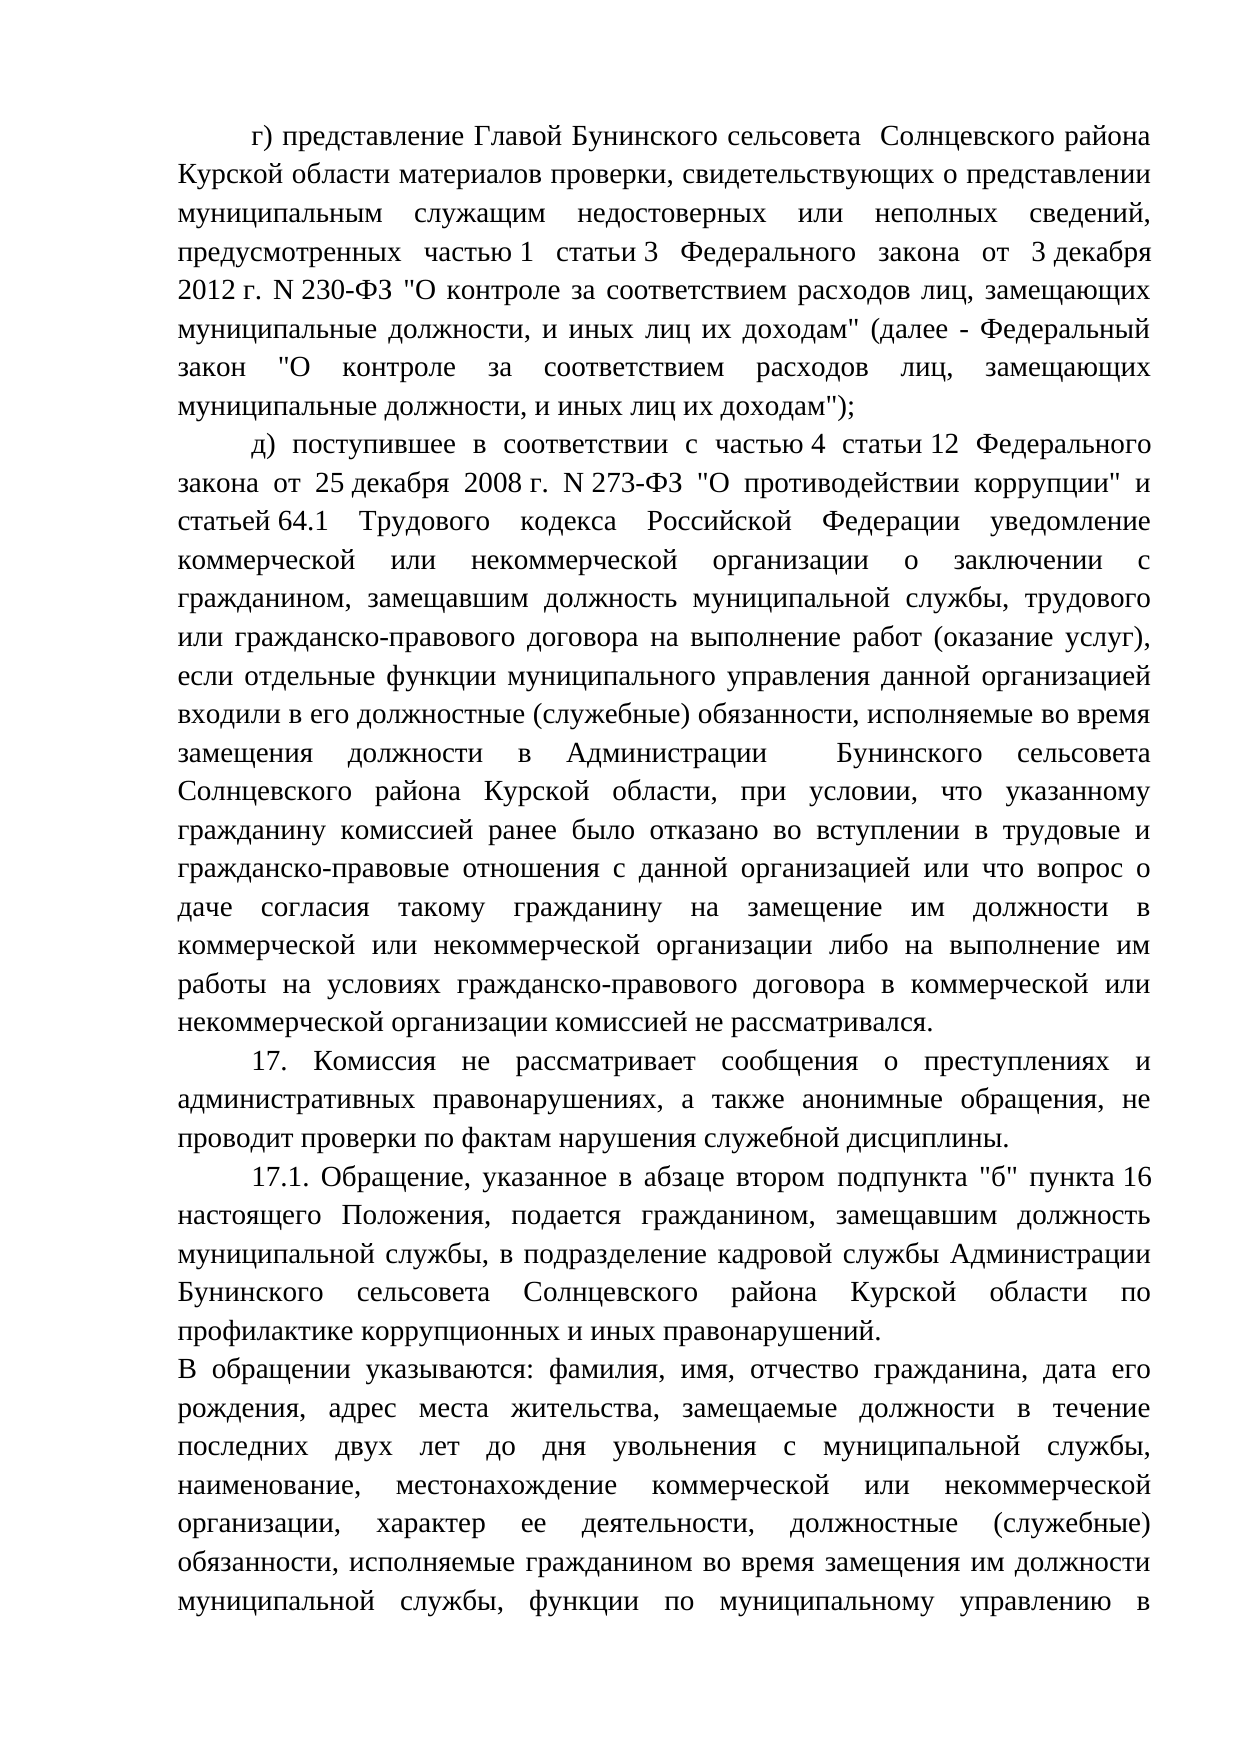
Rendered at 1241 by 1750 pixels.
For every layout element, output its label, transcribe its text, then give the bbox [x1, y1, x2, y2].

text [177, 1351, 1152, 1616]
text 17. Комиссия не рассматривает сообщения о преступлениях и административных правонарушениях, а также анонимные обращения, не проводит проверки по фактам нарушения служебной дисциплины. [177, 1043, 1152, 1154]
text д) поступившее в соответствии с частью 4 статьи 12 Федерального закона от 25 декабря 2008 г. N 273-ФЗ "О противодействии коррупции" и статьей 64.1 Трудового кодекса Российской Федерации уведомление коммерческой или некоммерческой организации о заключении с гражданином, замещавшим должность муниципальной службы, трудового или гражданско-правового договора на выполнение работ (оказание услуг), если отдельные функции муниципального управления данной организацией входили в его должностные (служебные) обязанности, исполняемые во время замещения должности в Администрации Бунинского сельсовета Солнцевского района Курской области, при условии, что указанному гражданину комиссией ранее было отказано во вступлении в трудовые и гражданско-правовые отношения с данной организацией или что вопрос о даче согласия такому гражданину на замещение им должности в коммерческой или некоммерческой организации либо на выполнение им работы на условиях гражданско-правового договора в коммерческой или некоммерческой организации комиссией не рассматривался. [177, 426, 1152, 1038]
text г) представление Главой Бунинского сельсовета Солнцевского района Курской области материалов проверки, свидетельствующих о представлении муниципальным служащим недостоверных или неполных сведений, предусмотренных частью 1 статьи 3 Федерального закона от 3 декабря 2012 г. N 230-ФЗ "О контроле за соответствием расходов лиц, замещающих муниципальные должности, и иных лиц их доходам" (далее - Федеральный закон "О контроле за соответствием расходов лиц, замещающих муниципальные должности, и иных лиц их доходам"); [177, 118, 1152, 421]
text 17.1. Обращение, указанное в абзаце втором подпункта "б" пункта 16 настоящего Положения, подается гражданином, замещавшим должность муниципальной службы, в подразделение кадровой службы Администрации Бунинского сельсовета Солнцевского района Курской области по профилактике коррупционных и иных правонарушений. [177, 1159, 1152, 1346]
